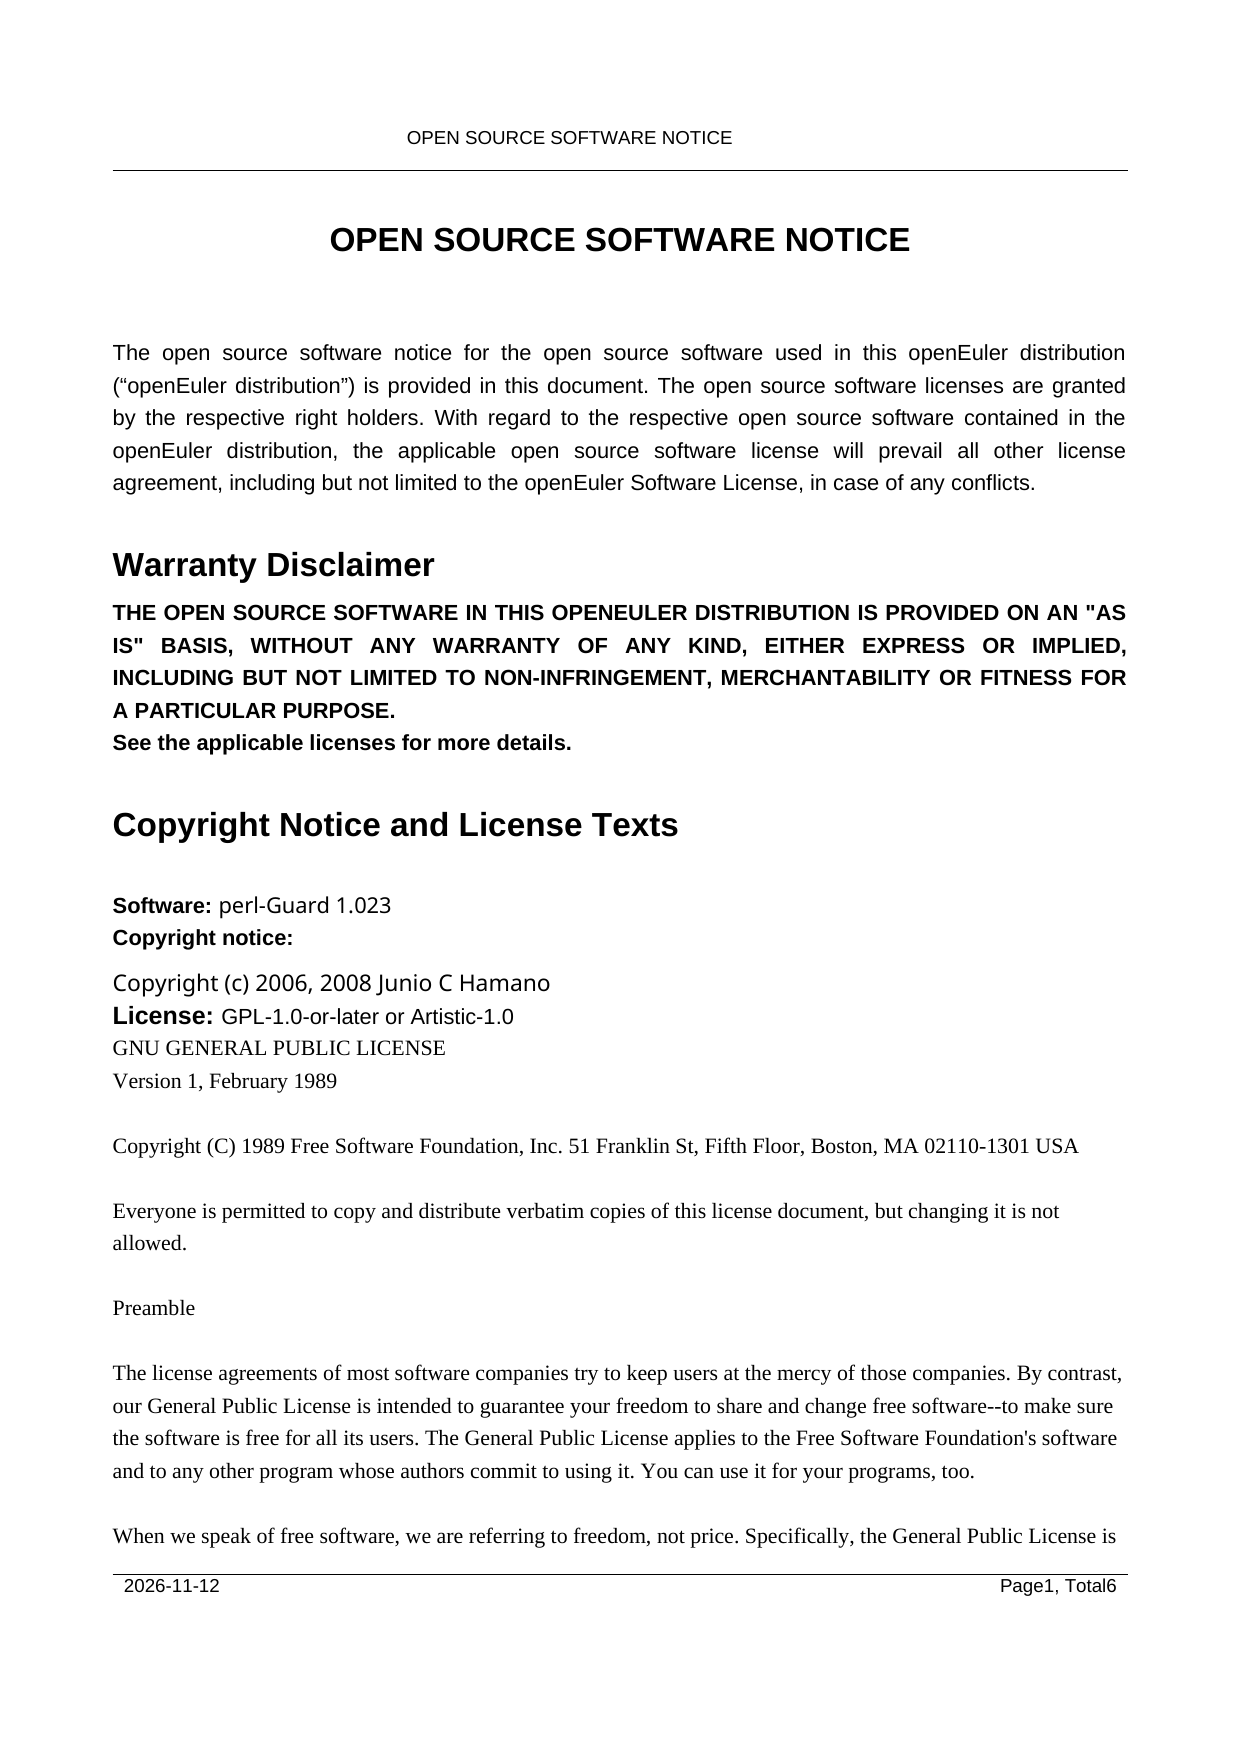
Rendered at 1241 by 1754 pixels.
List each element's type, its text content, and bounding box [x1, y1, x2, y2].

text Copyright notice: [112, 921, 1128, 954]
text Copyright (c) 2006, 2008 Junio C Hamano [112, 966, 1128, 999]
text The open source software notice for the open source software used in this openEuler distribution (“openEuler distribution”) is provided in this document. The open source software licenses are granted by the respective right holders. With regard to the respective open source software contained in the openEuler distribution, the applicable open source software license will prevail all other license agreement, including but not limited to the openEuler Software License, in case of any conflicts. [112, 336, 1128, 499]
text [112, 1031, 1128, 1551]
text Copyright Notice and License Texts [112, 791, 1128, 856]
text License: GPL-1.0-or-later or Artistic-1.0 [112, 999, 1128, 1031]
text OPEN SOURCE SOFTWARE NOTICE [112, 206, 1128, 271]
text THE OPEN SOURCE SOFTWARE IN THIS OPENEULER DISTRIBUTION IS PROVIDED ON AN "AS IS" BASIS, WITHOUT ANY WARRANTY OF ANY KIND, EITHER EXPRESS OR IMPLIED, INCLUDING BUT NOT LIMITED TO NON-INFRINGEMENT, MERCHANTABILITY OR FITNESS FOR A PARTICULAR PURPOSE. See the applicable licenses for more details. [112, 596, 1128, 759]
text Warranty Disclaimer [112, 531, 1128, 596]
title Software: perl-Guard 1.023 [112, 889, 1128, 921]
